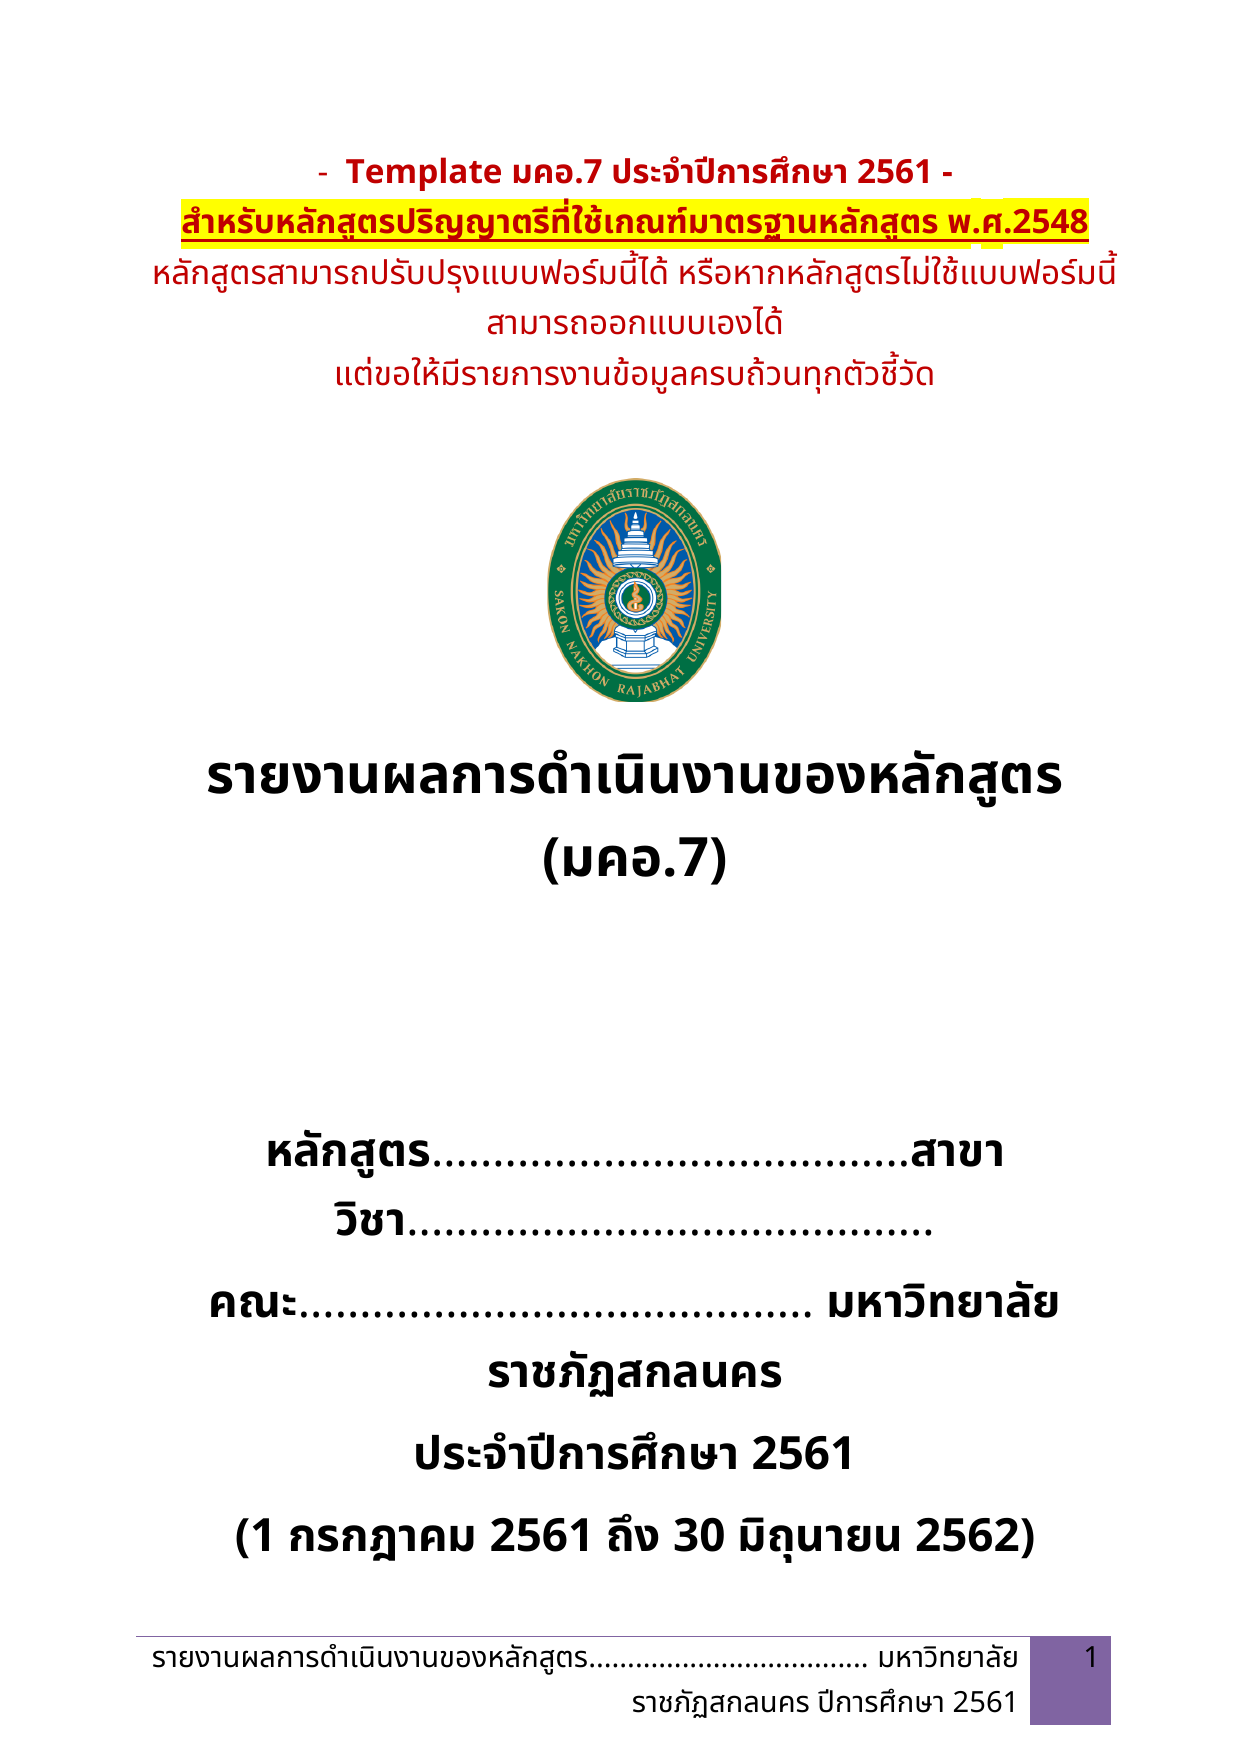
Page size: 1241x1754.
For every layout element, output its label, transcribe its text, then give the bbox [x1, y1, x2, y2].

text หลักสูตร.......................................สาขาวิชา........................................... [148, 1117, 1122, 1256]
text แต่ขอให้มีรายการงานข้อมูลครบถ้วนทุกตัวชี้วัด [148, 350, 1122, 400]
text คณะ.......................................... มหาวิทยาลัยราชภัฏสกลนคร [148, 1269, 1122, 1408]
text - Template มคอ.7 ประจำปีการศึกษา 2561 - [148, 148, 1122, 198]
picture [546, 478, 722, 701]
text ประจำปีการศึกษา 2561 [148, 1420, 1122, 1490]
text รายงานผลการดำเนินงานของหลักสูตร [148, 736, 1122, 818]
text หลักสูตรสามารถปรับปรุงแบบฟอร์มนี้ได้ หรือหากหลักสูตรไม่ใช้แบบฟอร์มนี้ สามารถออกแบบเองได้ [148, 249, 1122, 350]
text สำหรับหลักสูตรปริญญาตรีที่ใช้เกณฑ์มาตรฐานหลักสูตร พ.ศ.2548 [1003, 198, 1122, 249]
text สำหรับหลักสูตรปริญญาตรีที่ใช้เกณฑ์มาตรฐานหลักสูตร พ.ศ.2548 [148, 198, 564, 249]
text (มคอ.7) [148, 818, 1122, 900]
text (1 กรกฎาคม 2561 ถึง 30 มิถุนายน 2562) [148, 1502, 1122, 1572]
